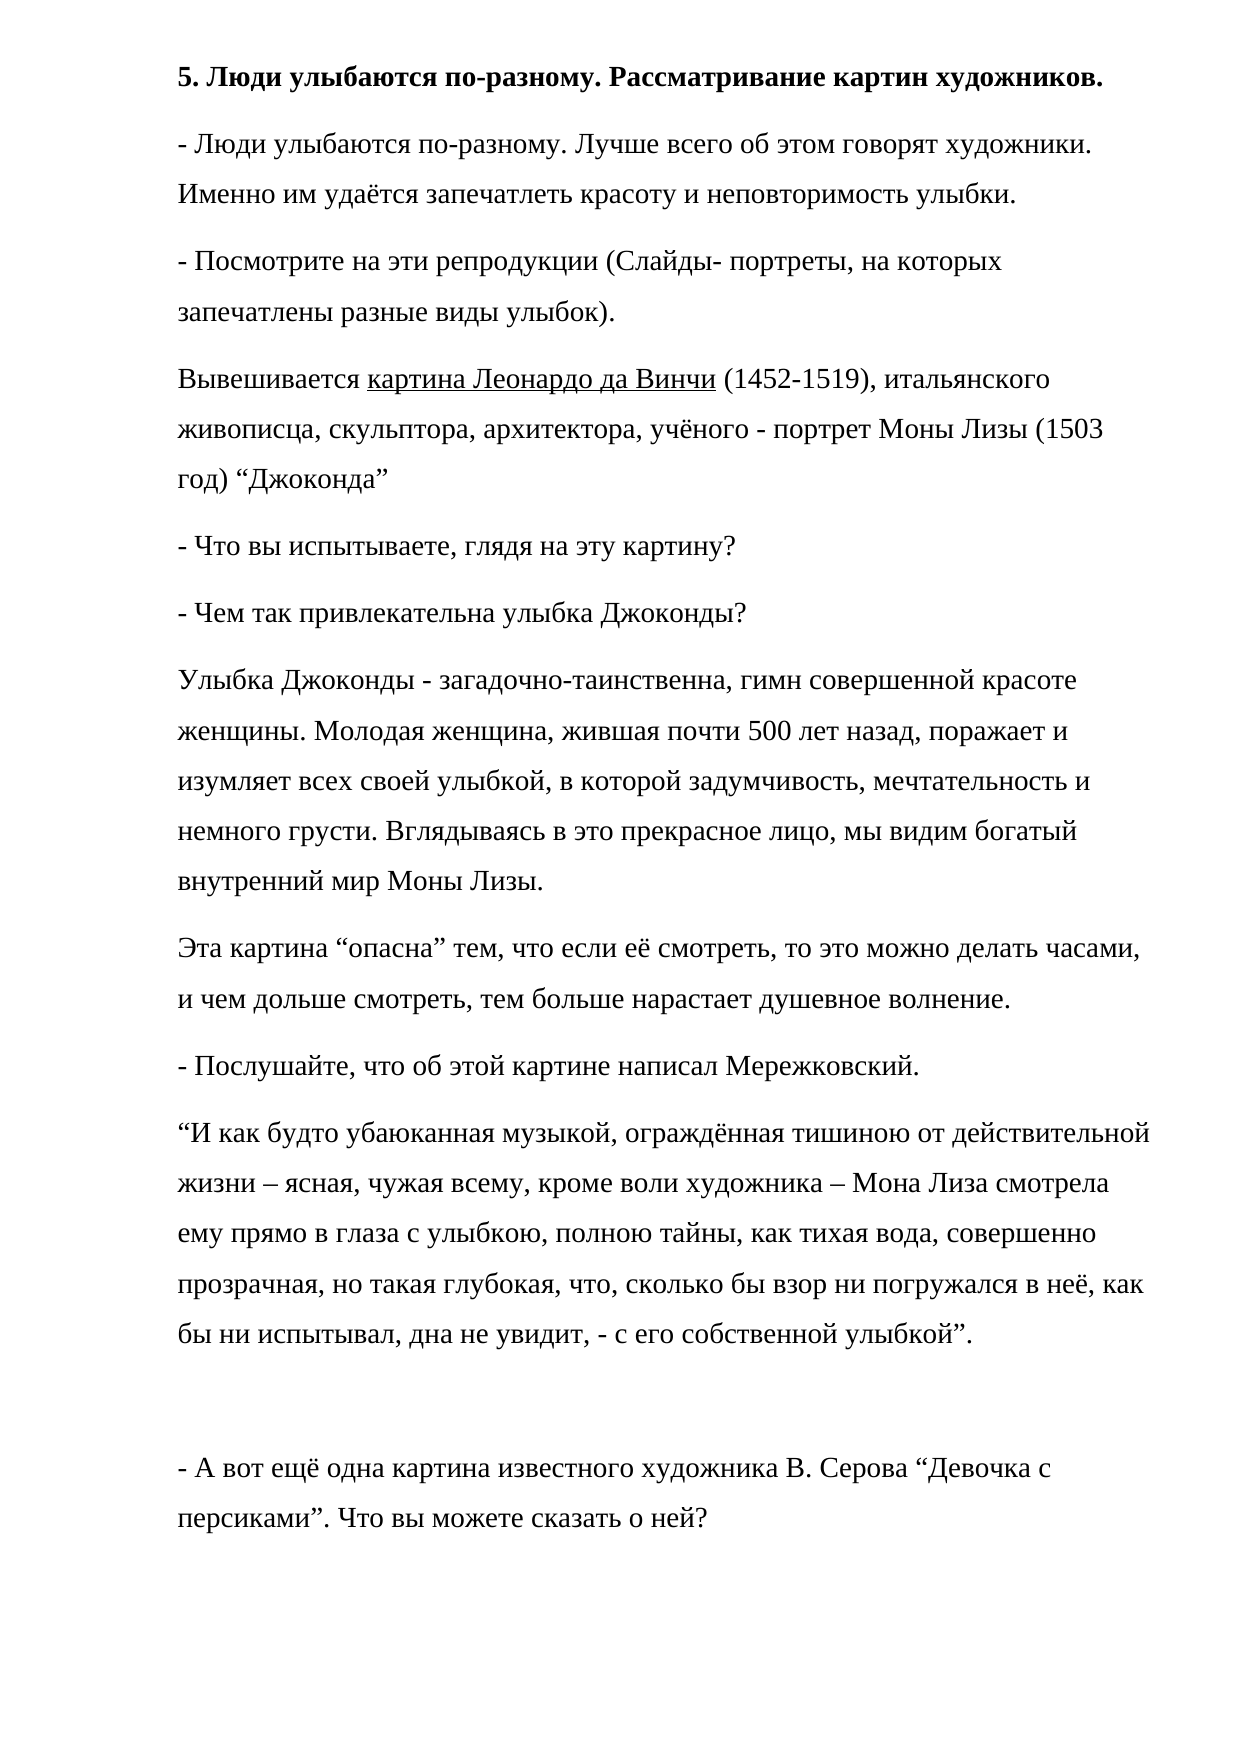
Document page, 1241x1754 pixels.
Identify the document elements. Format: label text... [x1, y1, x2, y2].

text - Послушайте, что об этой картине написал Мережковский. [177, 1048, 1152, 1081]
text - Посмотрите на эти репродукции (Слайды- портреты, на которых запечатлены разные виды улыбок). [177, 243, 1152, 327]
text Эта картина “опасна” тем, что если её смотреть, то это можно делать часами, и чем дольше смотреть, тем больше нарастает душевное волнение. [177, 931, 1152, 1014]
text - А вот ещё одна картина известного художника В. Серова “Девочка с персиками”. Что вы можете сказать о ней? [177, 1450, 1152, 1534]
text 5. Люди улыбаются по-разному. Рассматривание картин художников. [177, 59, 1152, 93]
text - Люди улыбаются по-разному. Лучше всего об этом говорят художники. Именно им удаётся запечатлеть красоту и неповторимость улыбки. [177, 126, 1152, 210]
text - Что вы испытываете, глядя на эту картину? [177, 528, 1152, 562]
text “И как будто убаюканная музыкой, ограждённая тишиною от действительной жизни – ясная, чужая всему, кроме воли художника – Мона Лиза смотрела ему прямо в глаза с улыбкою, полною тайны, как тихая вода, совершенно прозрачная, но такая глубокая, что, сколько бы взор ни погружался в неё, как бы ни испытывал, дна не увидит, - с его собственной улыбкой”. [177, 1115, 1152, 1349]
text - Чем так привлекательна улыбка Джоконды? [177, 595, 1152, 629]
text Улыбка Джоконды - загадочно-таинственна, гимн совершенной красоте женщины. Молодая женщина, жившая почти 500 лет назад, поражает и изумляет всех своей улыбкой, в которой задумчивость, мечтательность и немного грусти. Вглядываясь в это прекрасное лицо, мы видим богатый внутренний мир Моны Лизы. [177, 662, 1152, 897]
text Вывешивается картина Леонардо да Винчи (1452-1519), итальянского живописца, скульптора, архитектора, учёного - портрет Моны Лизы (1503 год) “Джоконда” [177, 361, 1152, 495]
